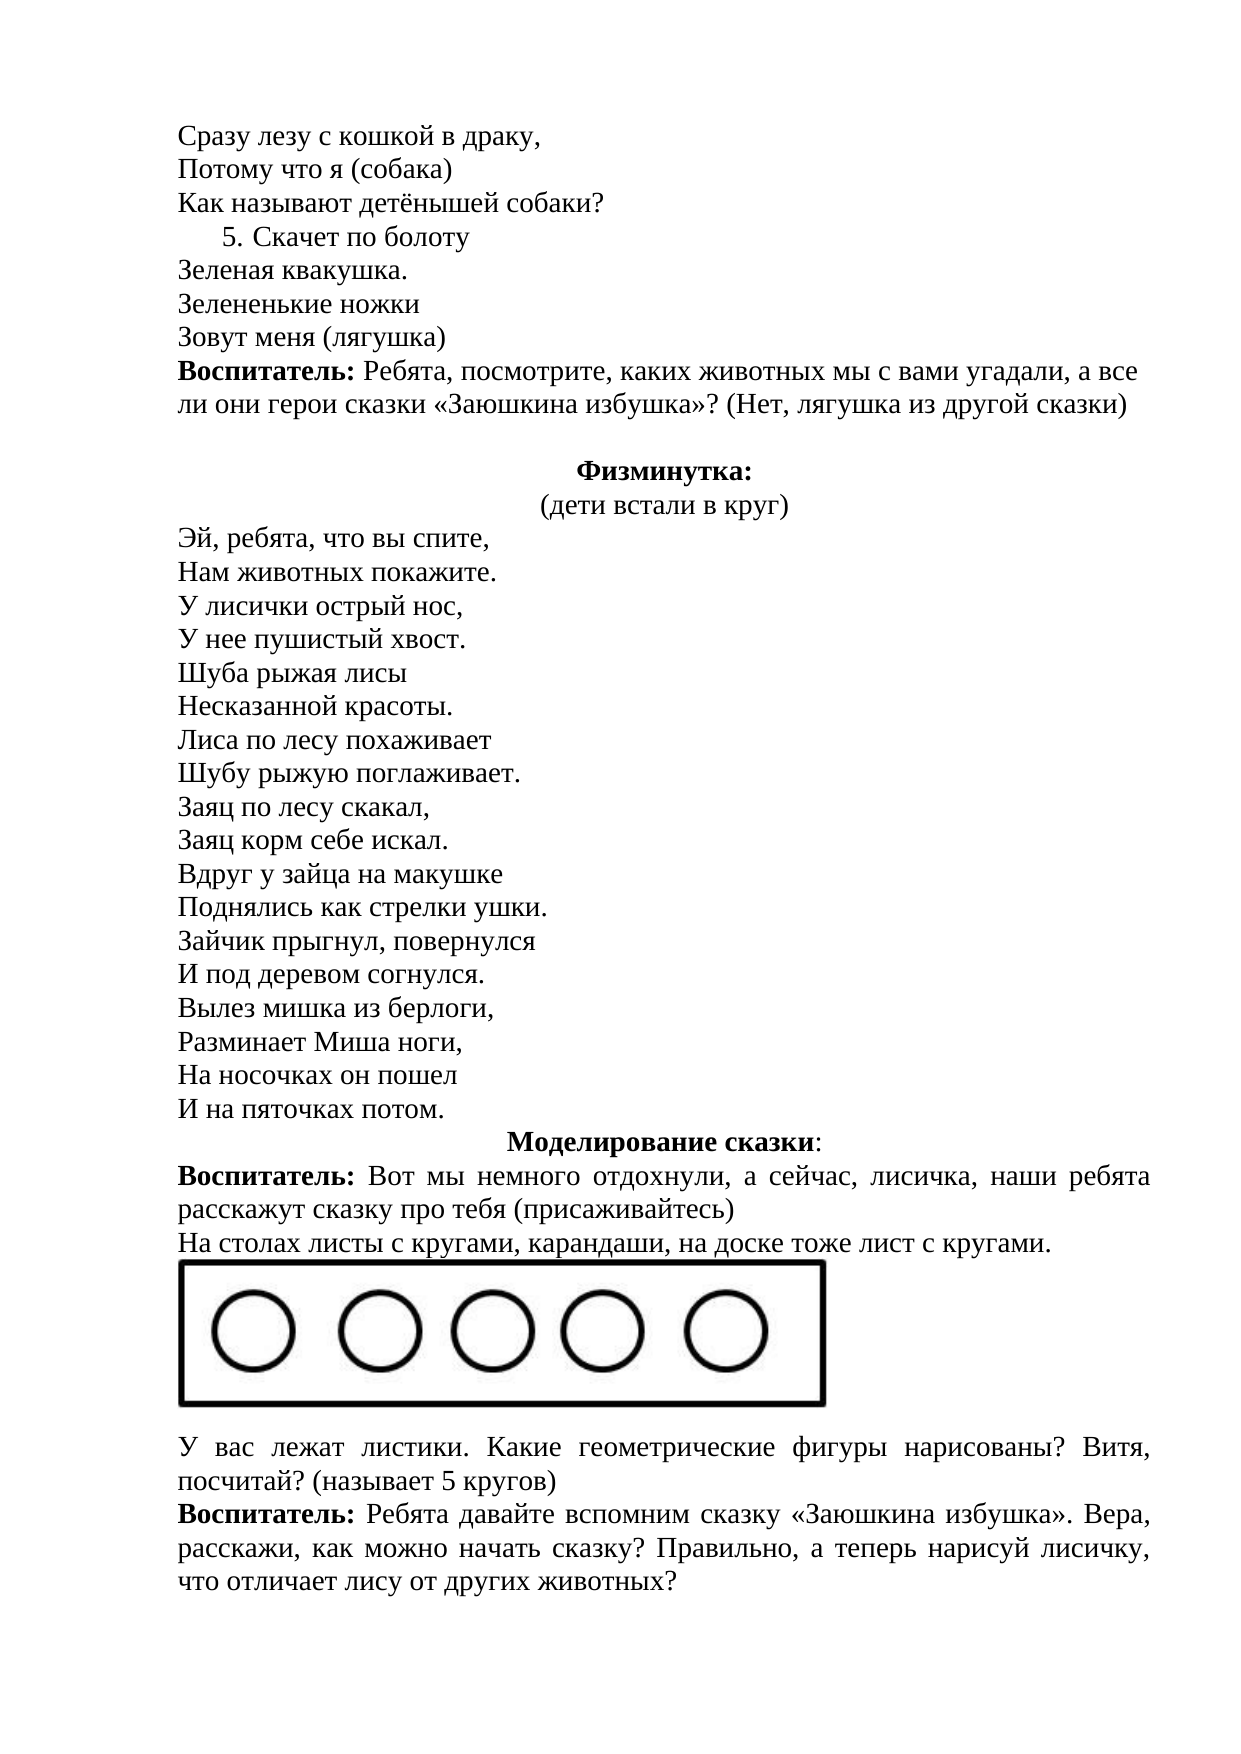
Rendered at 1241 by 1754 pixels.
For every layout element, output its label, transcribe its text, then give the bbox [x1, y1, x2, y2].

text Вылез мишка из берлоги, [177, 990, 1152, 1024]
text У лисички острый нос, [177, 588, 1152, 621]
text Лиса по лесу похаживает [177, 722, 1152, 755]
text Зелененькие ножки [177, 286, 1152, 319]
text У нее пушистый хвост. [177, 621, 1152, 655]
text (дети встали в круг) [177, 487, 1152, 521]
text Потому что я (собака) [177, 152, 1152, 185]
text Нам животных покажите. [177, 554, 1152, 588]
text Зеленая квакушка. [177, 252, 1152, 286]
text Несказанной красоты. [177, 688, 1152, 722]
text Шубу рыжую поглаживает. [177, 755, 1152, 789]
text Вдруг у зайца на макушке [177, 856, 1152, 889]
text Заяц по лесу скакал, [177, 789, 1152, 822]
text Как называют детёнышей собаки? [177, 185, 1152, 219]
text Воспитатель: Ребята, посмотрите, каких животных мы с вами угадали, а все ли они герои сказки «Заюшкина избушка»? (Нет, лягушка из другой сказки) [177, 353, 1152, 420]
text У вас лежат листики. Какие геометрические фигуры нарисованы? Витя, посчитай? (называет 5 кругов) [177, 1429, 1152, 1496]
text Воспитатель: Ребята давайте вспомним сказку «Заюшкина избушка». Вера, расскажи, как можно начать сказку? Правильно, а теперь нарисуй лисичку, что отличает лису от других животных? [177, 1496, 1152, 1597]
list Скачет по болоту [177, 219, 1152, 252]
text И на пяточках потом. [177, 1091, 1152, 1124]
text На носочках он пошел [177, 1057, 1152, 1091]
text Моделирование сказки: [177, 1124, 1152, 1158]
text Поднялись как стрелки ушки. [177, 889, 1152, 923]
text На столах листы с кругами, карандаши, на доске тоже лист с кругами. [177, 1225, 1152, 1258]
text Разминает Миша ноги, [177, 1024, 1152, 1057]
text Воспитатель: Вот мы немного отдохнули, а сейчас, лисичка, наши ребята расскажут сказку про тебя (присаживайтесь) [177, 1158, 1152, 1225]
text Зовут меня (лягушка) [177, 319, 1152, 353]
text Эй, ребята, что вы спите, [177, 521, 1152, 554]
text Заяц корм себе искал. [177, 822, 1152, 856]
text Сразу лезу с кошкой в драку, [177, 118, 1152, 152]
text Зайчик прыгнул, повернулся [177, 923, 1152, 957]
text Шуба рыжая лисы [177, 655, 1152, 688]
picture [177, 1258, 828, 1409]
text И под деревом согнулся. [177, 957, 1152, 990]
text Физминутка: [177, 453, 1152, 487]
